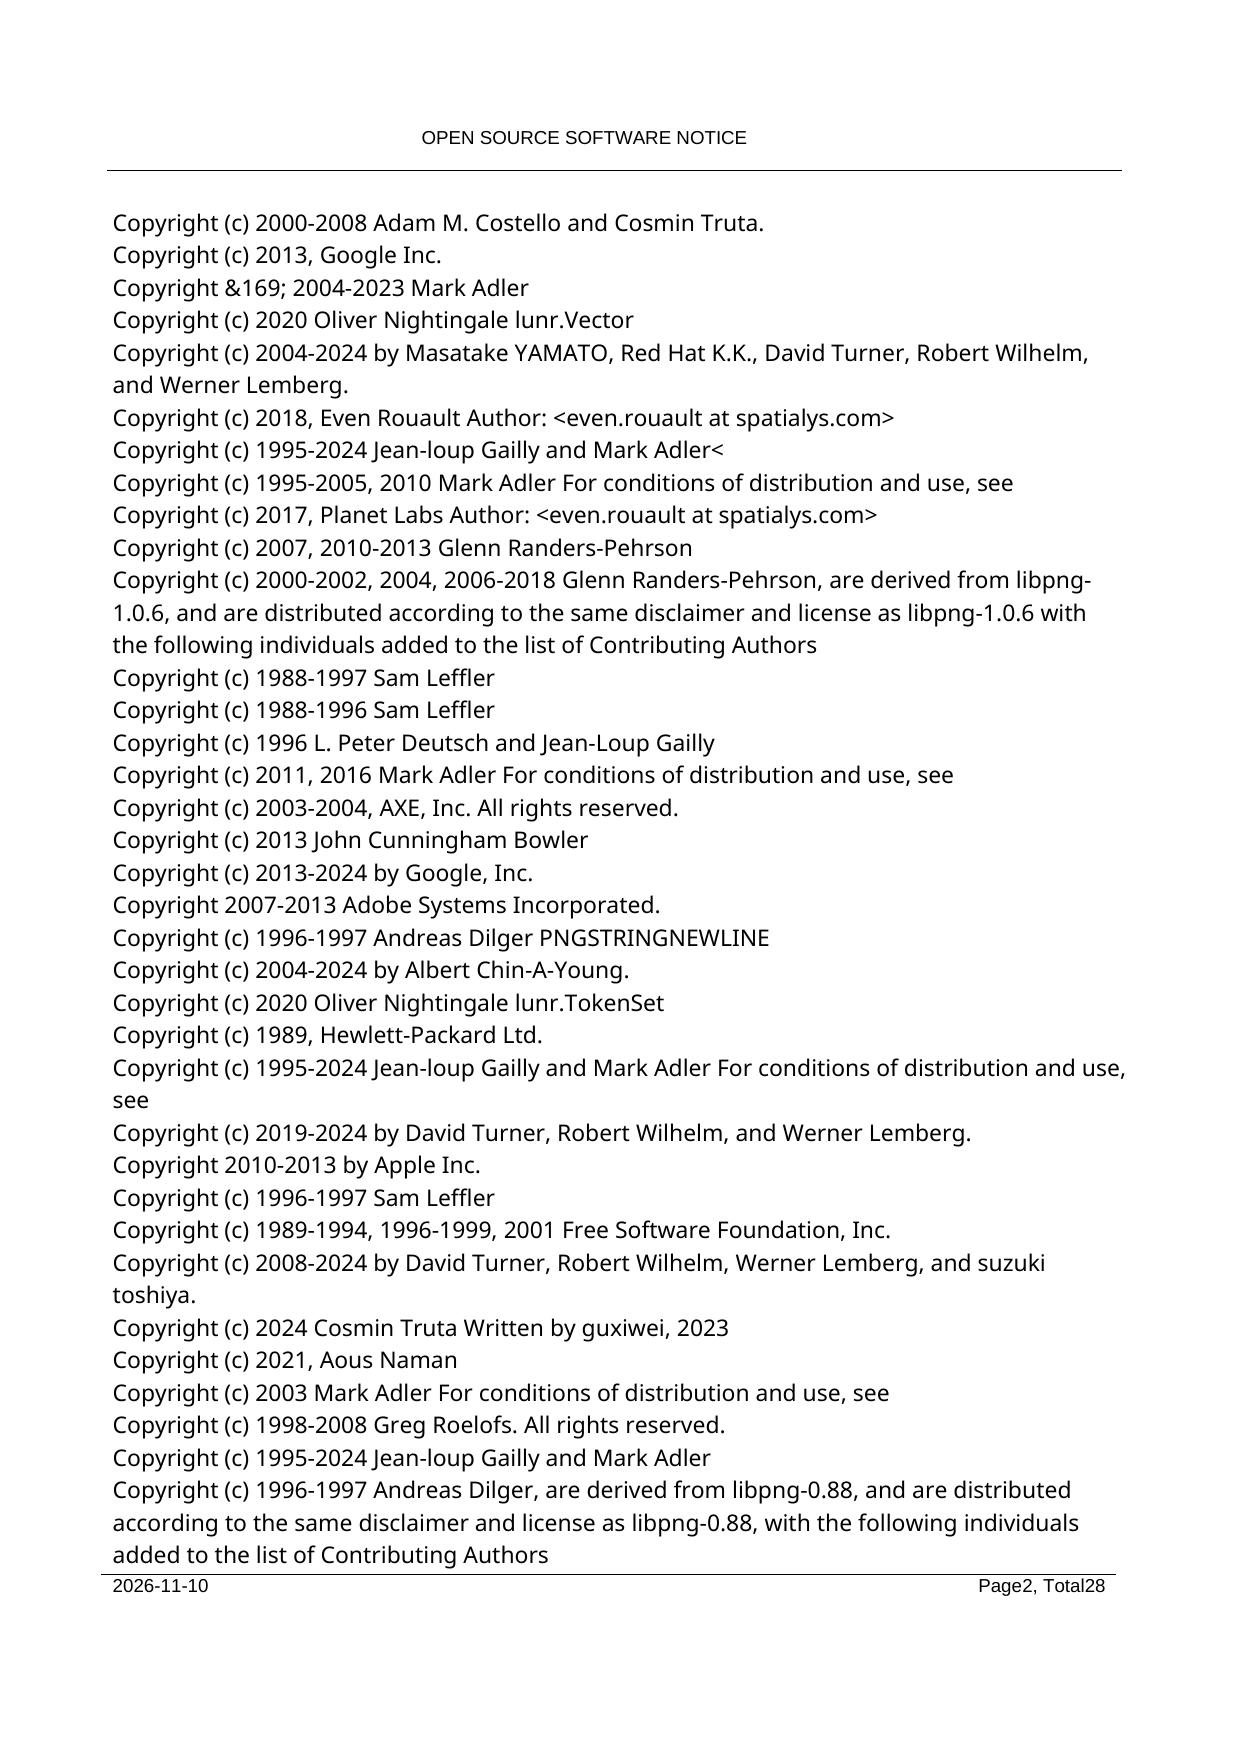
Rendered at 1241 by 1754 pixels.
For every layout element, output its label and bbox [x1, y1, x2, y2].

text [112, 206, 1128, 1571]
